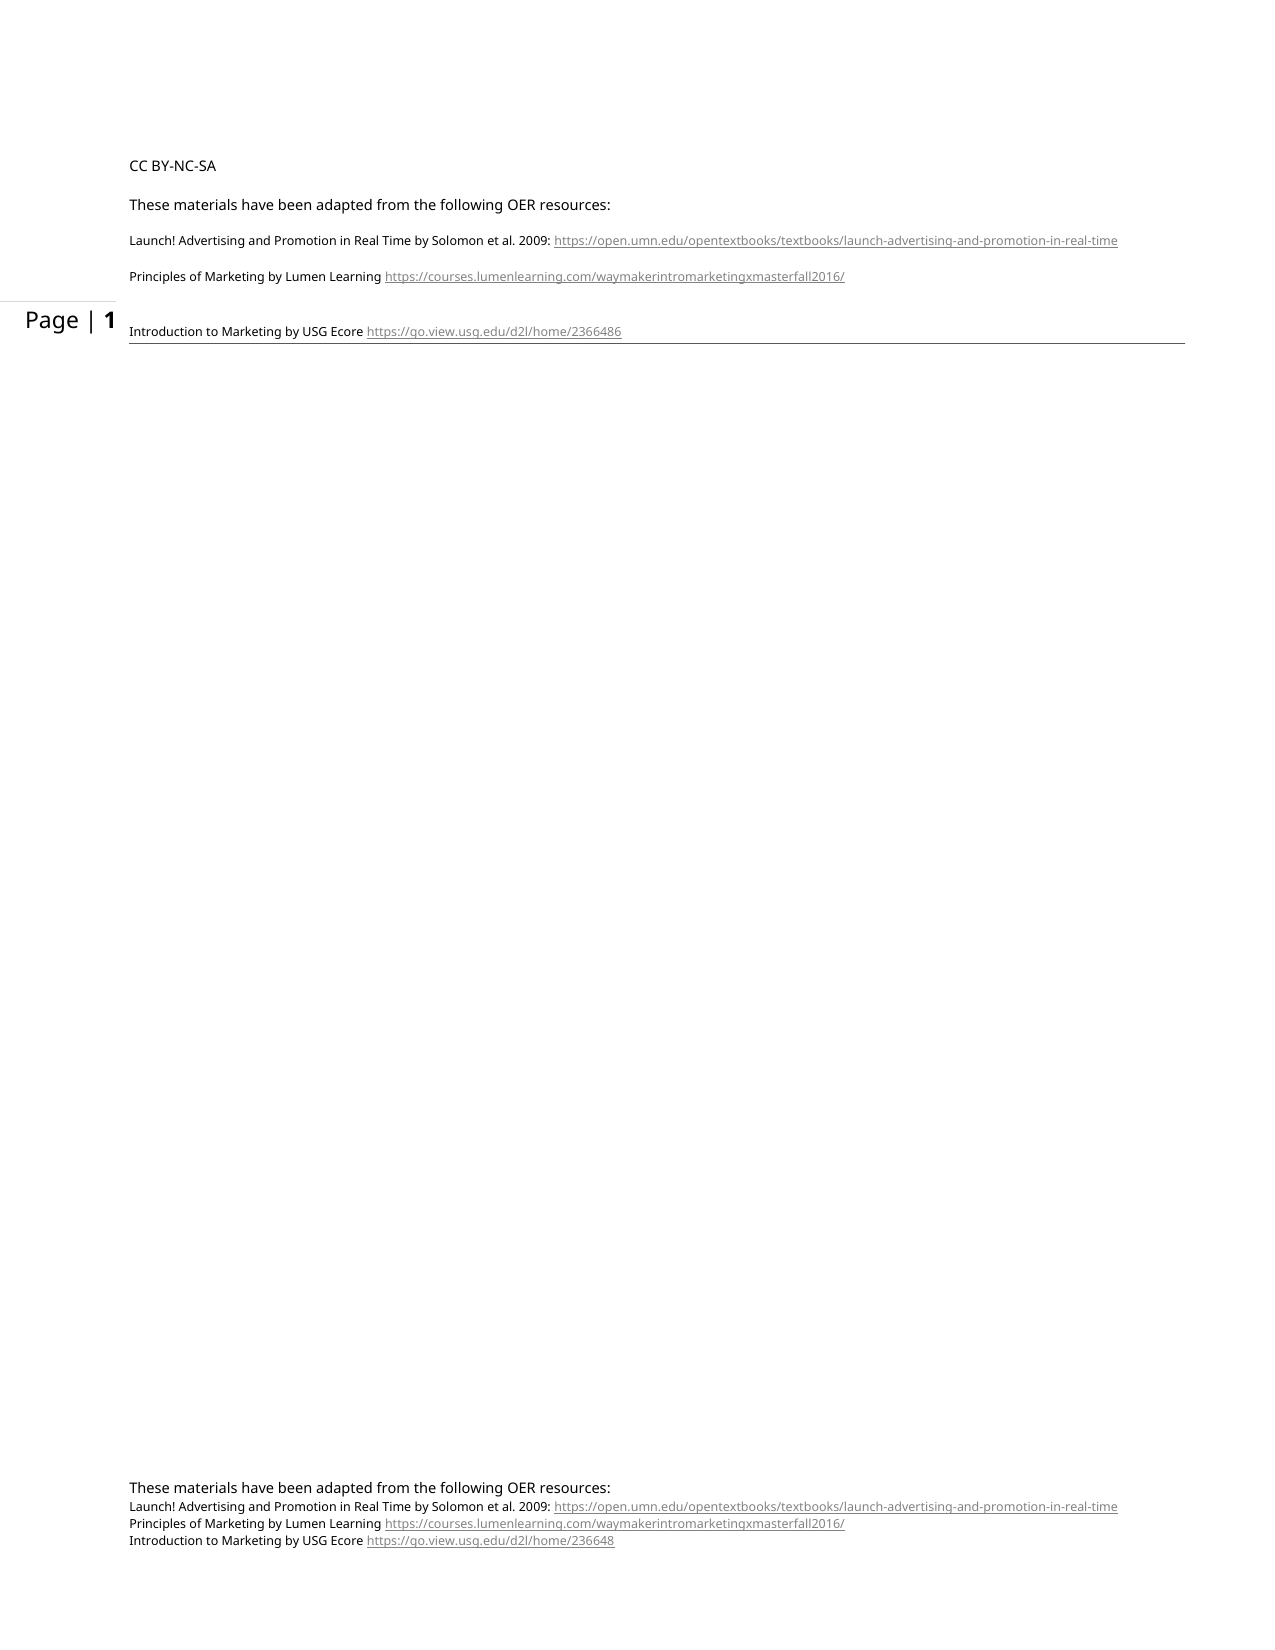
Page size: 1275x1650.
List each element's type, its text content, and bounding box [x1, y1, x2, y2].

text Principles of Marketing by Lumen Learning https://courses.lumenlearning.com/waymakerintromarketingxmasterfall2016/ [129, 268, 1185, 285]
text CC BY-NC-SA [129, 156, 1185, 176]
text These materials have been adapted from the following OER resources: [129, 194, 1185, 214]
text Introduction to Marketing by USG Ecore https://go.view.usg.edu/d2l/home/2366486 [129, 323, 1185, 343]
text Launch! Advertising and Promotion in Real Time by Solomon et al. 2009: https://open.umn.edu/opentextbooks/textbooks/launch-advertising-and-promotion-in-real-time [129, 232, 1185, 249]
